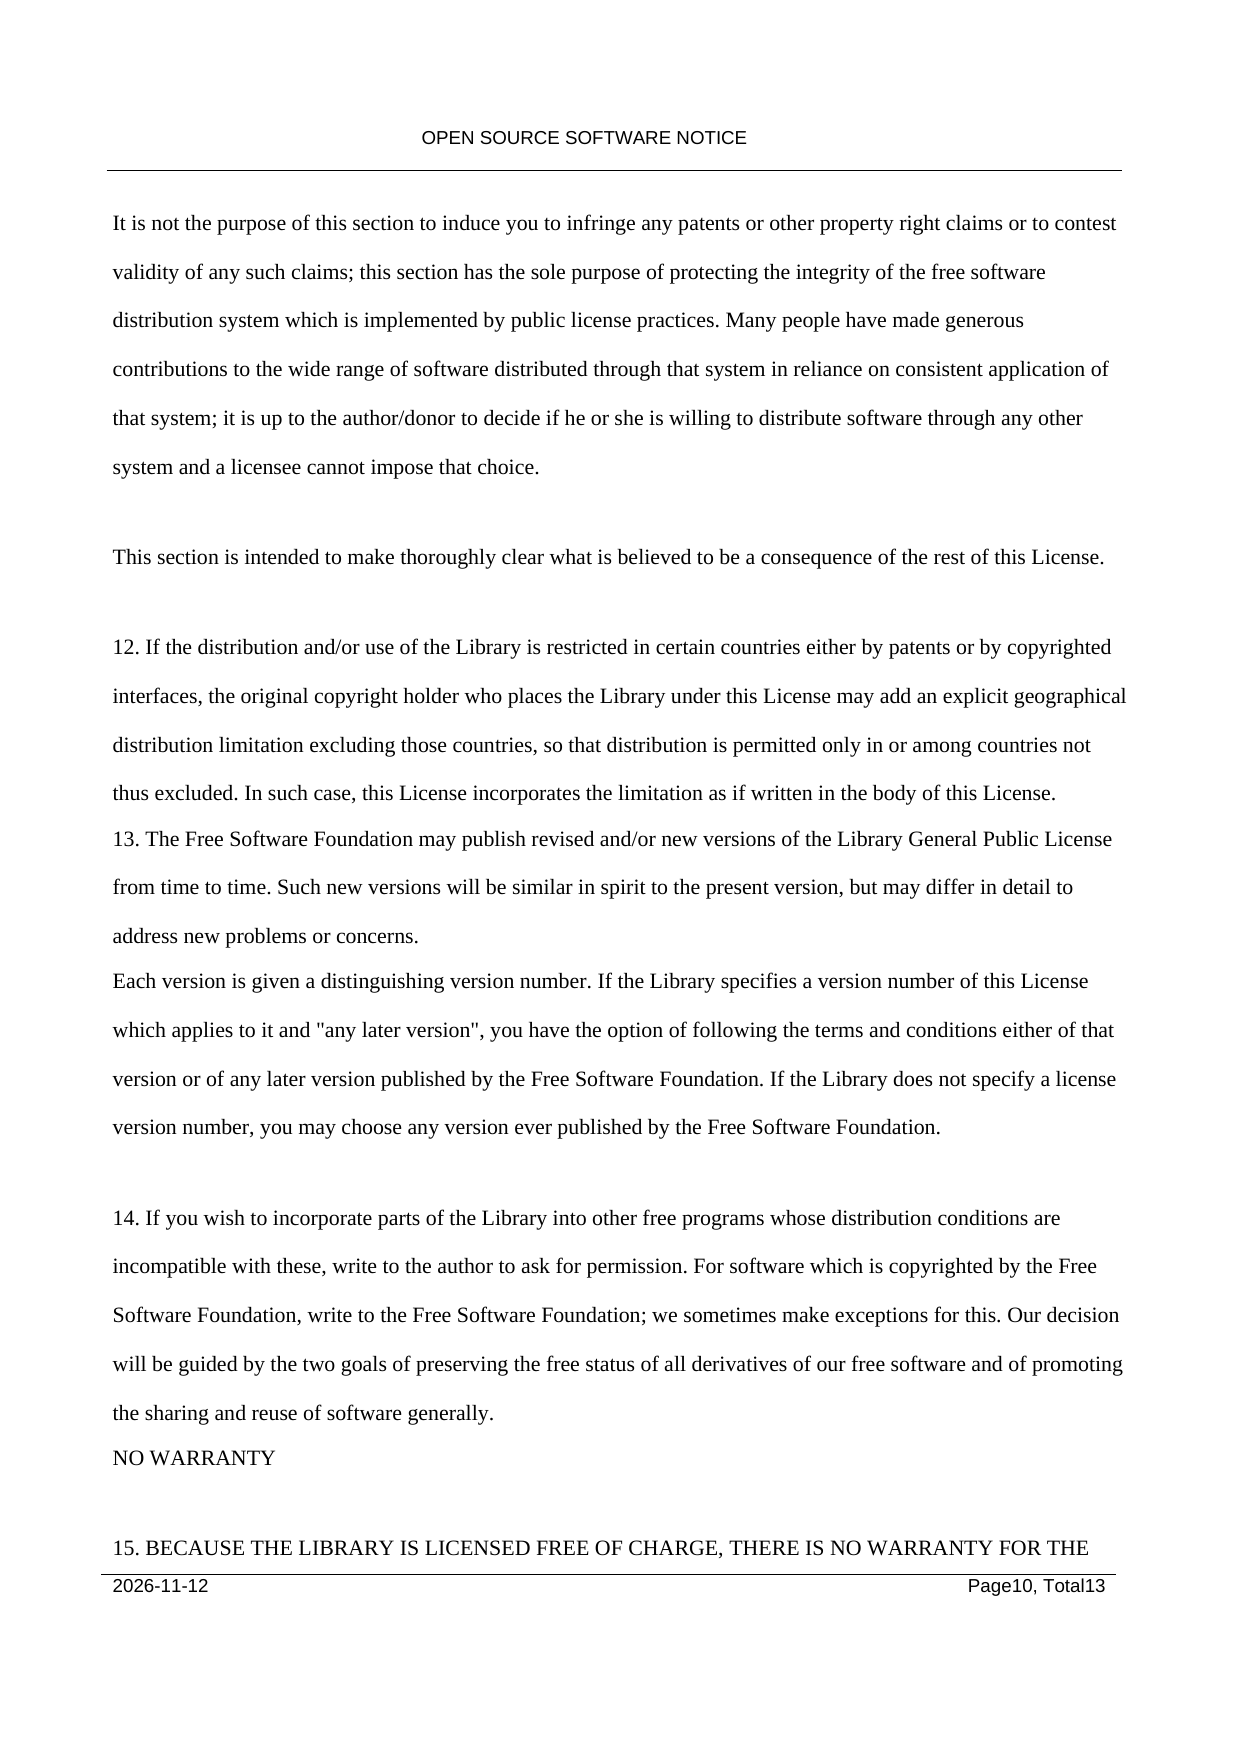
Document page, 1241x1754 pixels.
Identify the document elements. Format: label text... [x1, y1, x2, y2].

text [112, 1531, 1128, 1564]
text Each version is given a distinguishing version number. If the Library specifies a version number of this License which applies to it and "any later version", you have the option of following the terms and conditions either of that version or of any later version published by the Free Software Foundation. If the Library does not specify a license version number, you may choose any version ever published by the Free Software Foundation. [112, 964, 1128, 1143]
text 14. If you wish to incorporate parts of the Library into other free programs whose distribution conditions are incompatible with these, write to the author to ask for permission. For software which is copyrighted by the Free Software Foundation, write to the Free Software Foundation; we sometimes make exceptions for this. Our decision will be guided by the two goals of preserving the free status of all derivatives of our free software and of promoting the sharing and reuse of software generally. [112, 1201, 1128, 1428]
text NO WARRANTY [112, 1441, 1128, 1473]
text This section is intended to make thoroughly clear what is believed to be a consequence of the rest of this License. [112, 540, 1128, 573]
text It is not the purpose of this section to induce you to infringe any patents or other property right claims or to contest validity of any such claims; this section has the sole purpose of protecting the integrity of the free software distribution system which is implemented by public license practices. Many people have made generous contributions to the wide range of software distributed through that system in reliance on consistent application of that system; it is up to the author/donor to decide if he or she is willing to distribute software through any other system and a licensee cannot impose that choice. [112, 206, 1128, 483]
text 13. The Free Software Foundation may publish revised and/or new versions of the Library General Public License from time to time. Such new versions will be similar in spirit to the present version, but may differ in detail to address new problems or concerns. [112, 822, 1128, 952]
text 12. If the distribution and/or use of the Library is restricted in certain countries either by patents or by copyrighted interfaces, the original copyright holder who places the Library under this License may add an explicit geographical distribution limitation excluding those countries, so that distribution is permitted only in or among countries not thus excluded. In such case, this License incorporates the limitation as if written in the body of this License. [112, 631, 1128, 809]
